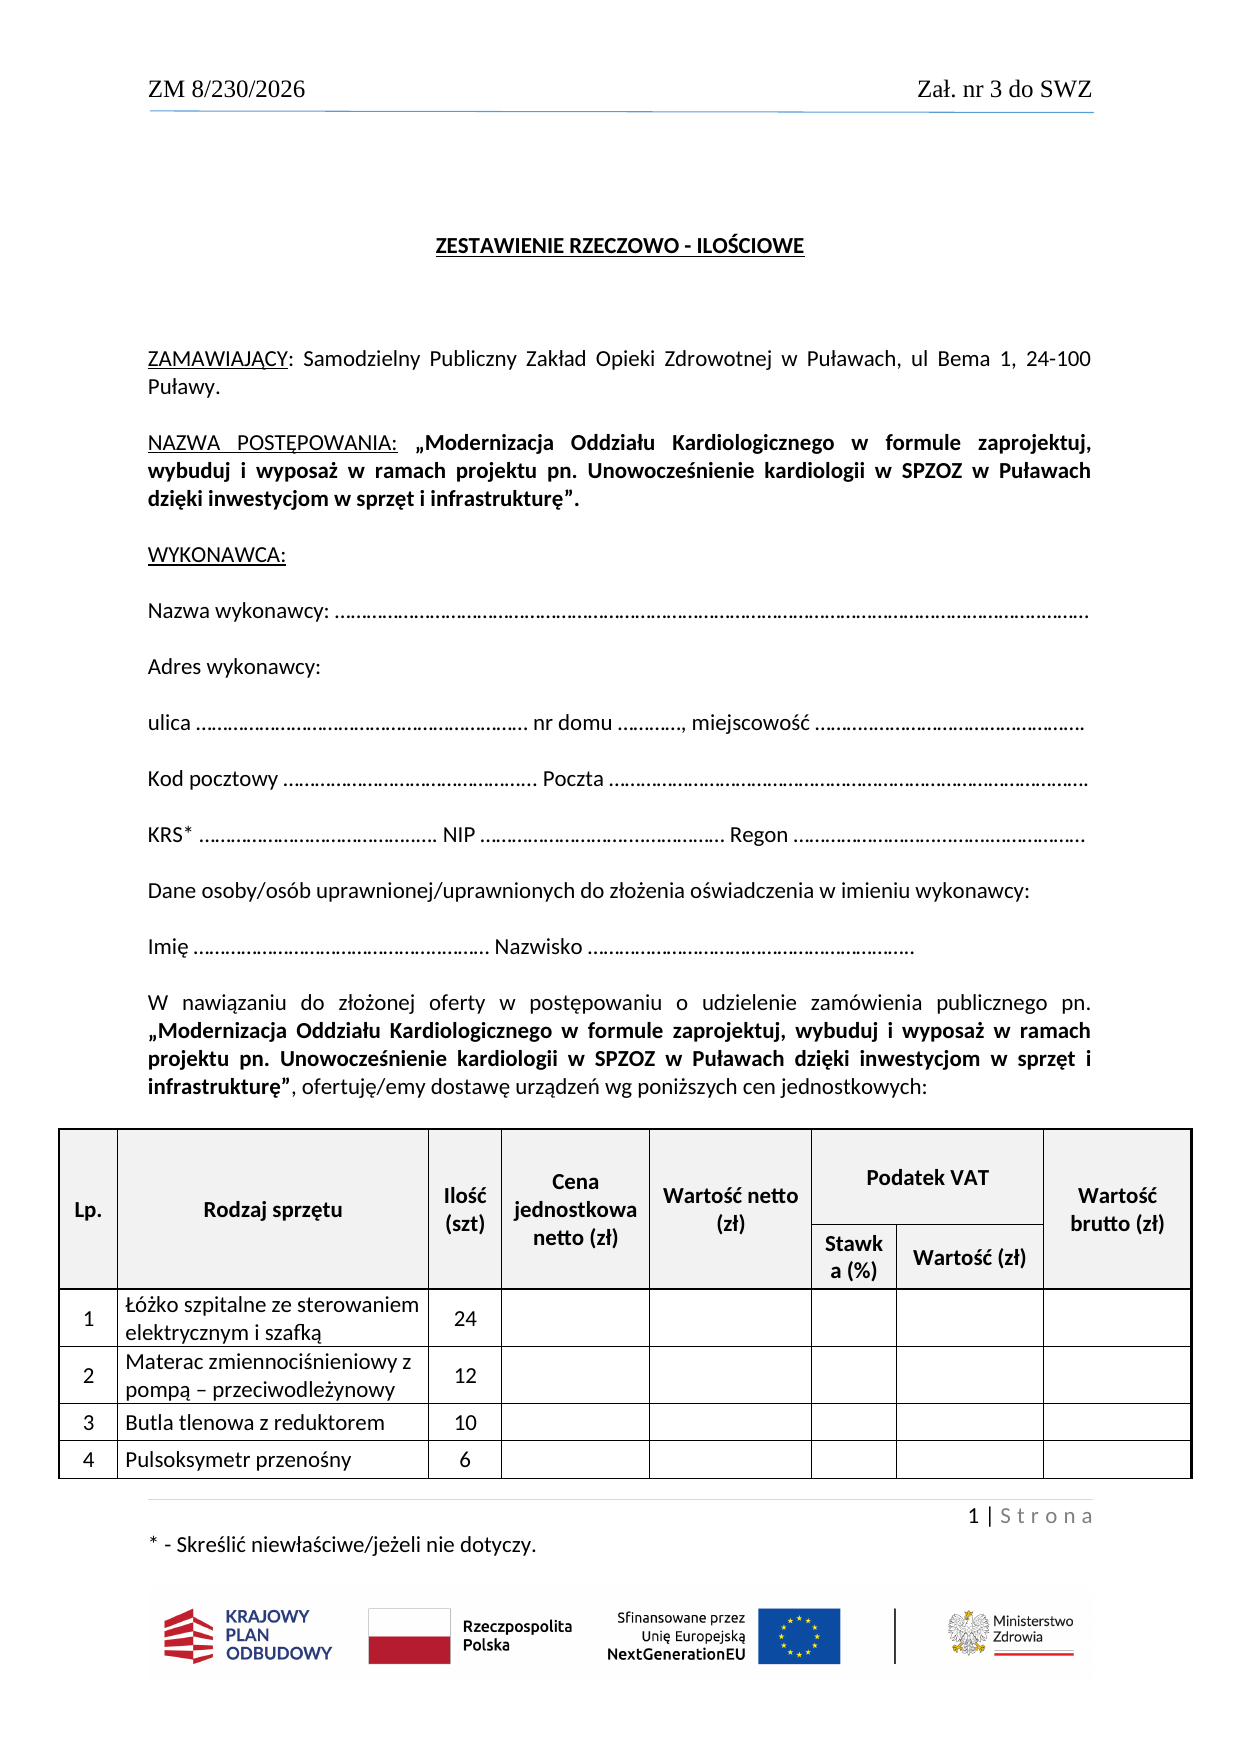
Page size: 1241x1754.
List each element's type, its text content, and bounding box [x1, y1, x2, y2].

text Kod pocztowy ………………………………………... Poczta ………………………………………………………………………………. [148, 764, 1093, 792]
table_cell [502, 1290, 649, 1346]
table_header Wartość netto (zł) [650, 1130, 811, 1288]
table_cell Materac zmiennociśnieniowy z pompą – przeciwodleżynowy [118, 1347, 428, 1403]
table_cell [812, 1404, 896, 1440]
text W nawiązaniu do złożonej oferty w postępowaniu o udzielenie zamówienia publicznego pn. „Modernizacja Oddziału Kardiologicznego w formule zaprojektuj, wybuduj i wyposaż w ramach projektu pn. Unowocześnienie kardiologii w SPZOZ w Puławach dzięki inwestycjom w sprzęt i infrastrukturę”, ofertuję/emy dostawę urządzeń wg poniższych cen jednostkowych: [148, 988, 1093, 1100]
text Dane osoby/osób uprawnionej/uprawnionych do złożenia oświadczenia w imieniu wykonawcy: [148, 876, 1093, 904]
table_cell 10 [429, 1404, 501, 1440]
table_cell Wartość (zł) [897, 1225, 1043, 1288]
table_cell [650, 1441, 811, 1478]
table_cell [502, 1404, 649, 1440]
text Nazwa wykonawcy: ……………………………………………………………………………………………………………………..……… [148, 596, 1093, 624]
text ZAMAWIAJĄCY: Samodzielny Publiczny Zakład Opieki Zdrowotnej w Puławach, ul Bema 1, 24-100 Puławy. [148, 344, 1093, 400]
table_cell 1 [60, 1290, 117, 1346]
table_cell [1044, 1441, 1190, 1478]
table_header Ilość (szt) [429, 1130, 501, 1288]
table_cell [650, 1347, 811, 1403]
table_cell [897, 1290, 1043, 1346]
table_cell Łóżko szpitalne ze sterowaniem elektrycznym i szafką [118, 1290, 428, 1346]
table_cell 4 [60, 1441, 117, 1478]
table_cell [1044, 1347, 1190, 1403]
text NAZWA POSTĘPOWANIA: „Modernizacja Oddziału Kardiologicznego w formule zaprojektuj, wybuduj i wyposaż w ramach projektu pn. Unowocześnienie kardiologii w SPZOZ w Puławach dzięki inwestycjom w sprzęt i infrastrukturę”. [148, 428, 1093, 512]
text ulica ……………………………………………………… nr domu …………, miejscowość ………..…………………………………. [148, 708, 1093, 736]
table_cell [650, 1404, 811, 1440]
text KRS* …………………………………..…. NIP ………………………....…………… Regon ………………………...…….……………… [148, 820, 1093, 848]
text ZESTAWIENIE RZECZOWO - ILOŚCIOWE [148, 232, 1093, 260]
table_header Podatek VAT [812, 1130, 1043, 1224]
table_cell [1044, 1290, 1190, 1346]
table_cell [812, 1290, 896, 1346]
table_cell [812, 1347, 896, 1403]
table_cell [502, 1347, 649, 1403]
table_cell 2 [60, 1347, 117, 1403]
table_header Rodzaj sprzętu [118, 1130, 428, 1288]
table_cell Pulsoksymetr przenośny [118, 1441, 428, 1478]
text Imię ………………………………………..……… Nazwisko …………………………………………………….. [148, 932, 1093, 960]
table_cell Stawka (%) [812, 1225, 896, 1288]
picture [147, 1585, 1093, 1681]
text WYKONAWCA: [148, 540, 1093, 568]
table_cell 3 [60, 1404, 117, 1440]
table_cell [897, 1347, 1043, 1403]
table_cell 12 [429, 1347, 501, 1403]
table_cell 6 [429, 1441, 501, 1478]
table_cell [1044, 1404, 1190, 1440]
table_cell [650, 1290, 811, 1346]
table_cell [812, 1441, 896, 1478]
table_header Lp. [60, 1130, 117, 1288]
table_cell 24 [429, 1290, 501, 1346]
table_header Wartość brutto (zł) [1044, 1130, 1190, 1288]
table_cell [897, 1441, 1043, 1478]
table_cell [897, 1404, 1043, 1440]
table_cell [502, 1441, 649, 1478]
table_header Cena jednostkowa netto (zł) [502, 1130, 649, 1288]
text Adres wykonawcy: [148, 652, 1093, 680]
table_cell Butla tlenowa z reduktorem [118, 1404, 428, 1440]
